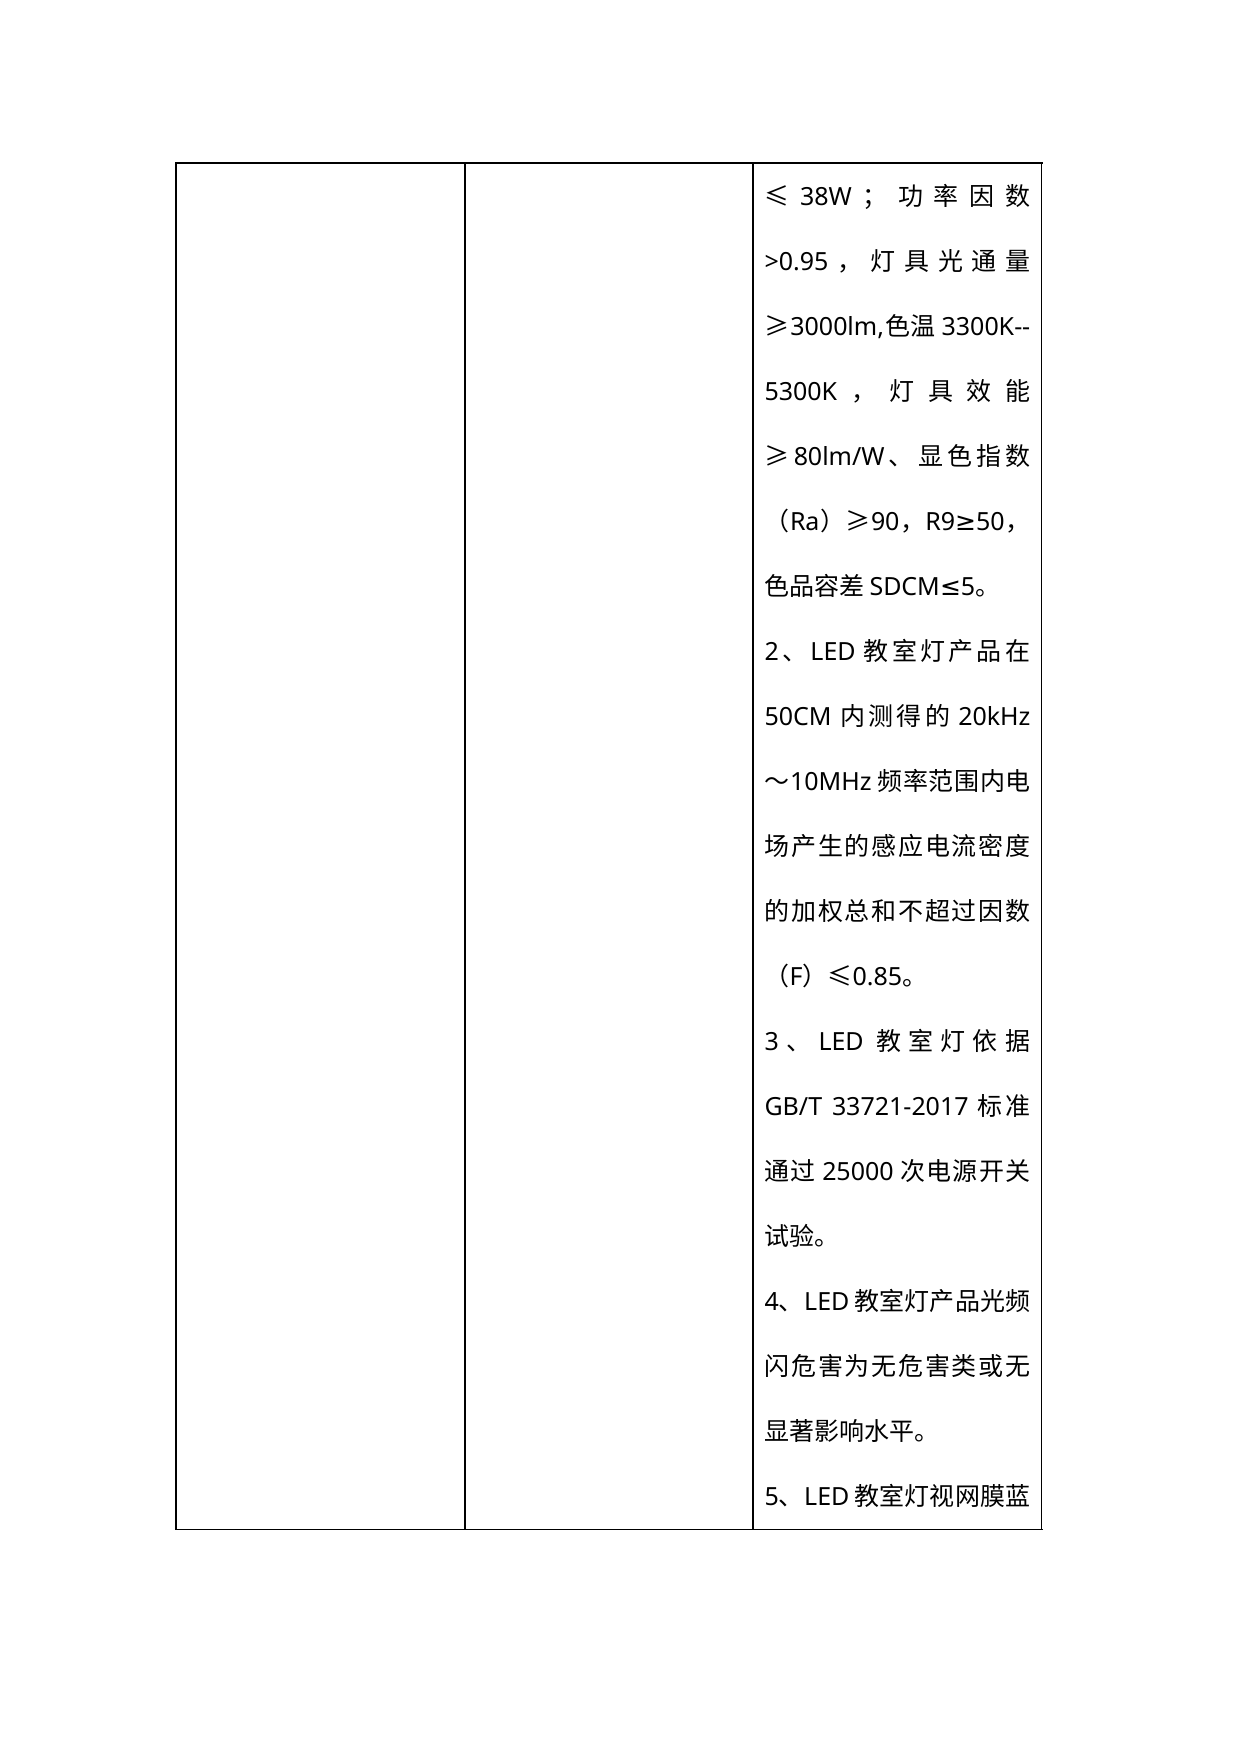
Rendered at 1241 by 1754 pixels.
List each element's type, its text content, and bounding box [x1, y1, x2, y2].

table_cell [754, 164, 1041, 1528]
table_cell [466, 164, 752, 1528]
table_cell 1 [177, 164, 464, 1528]
